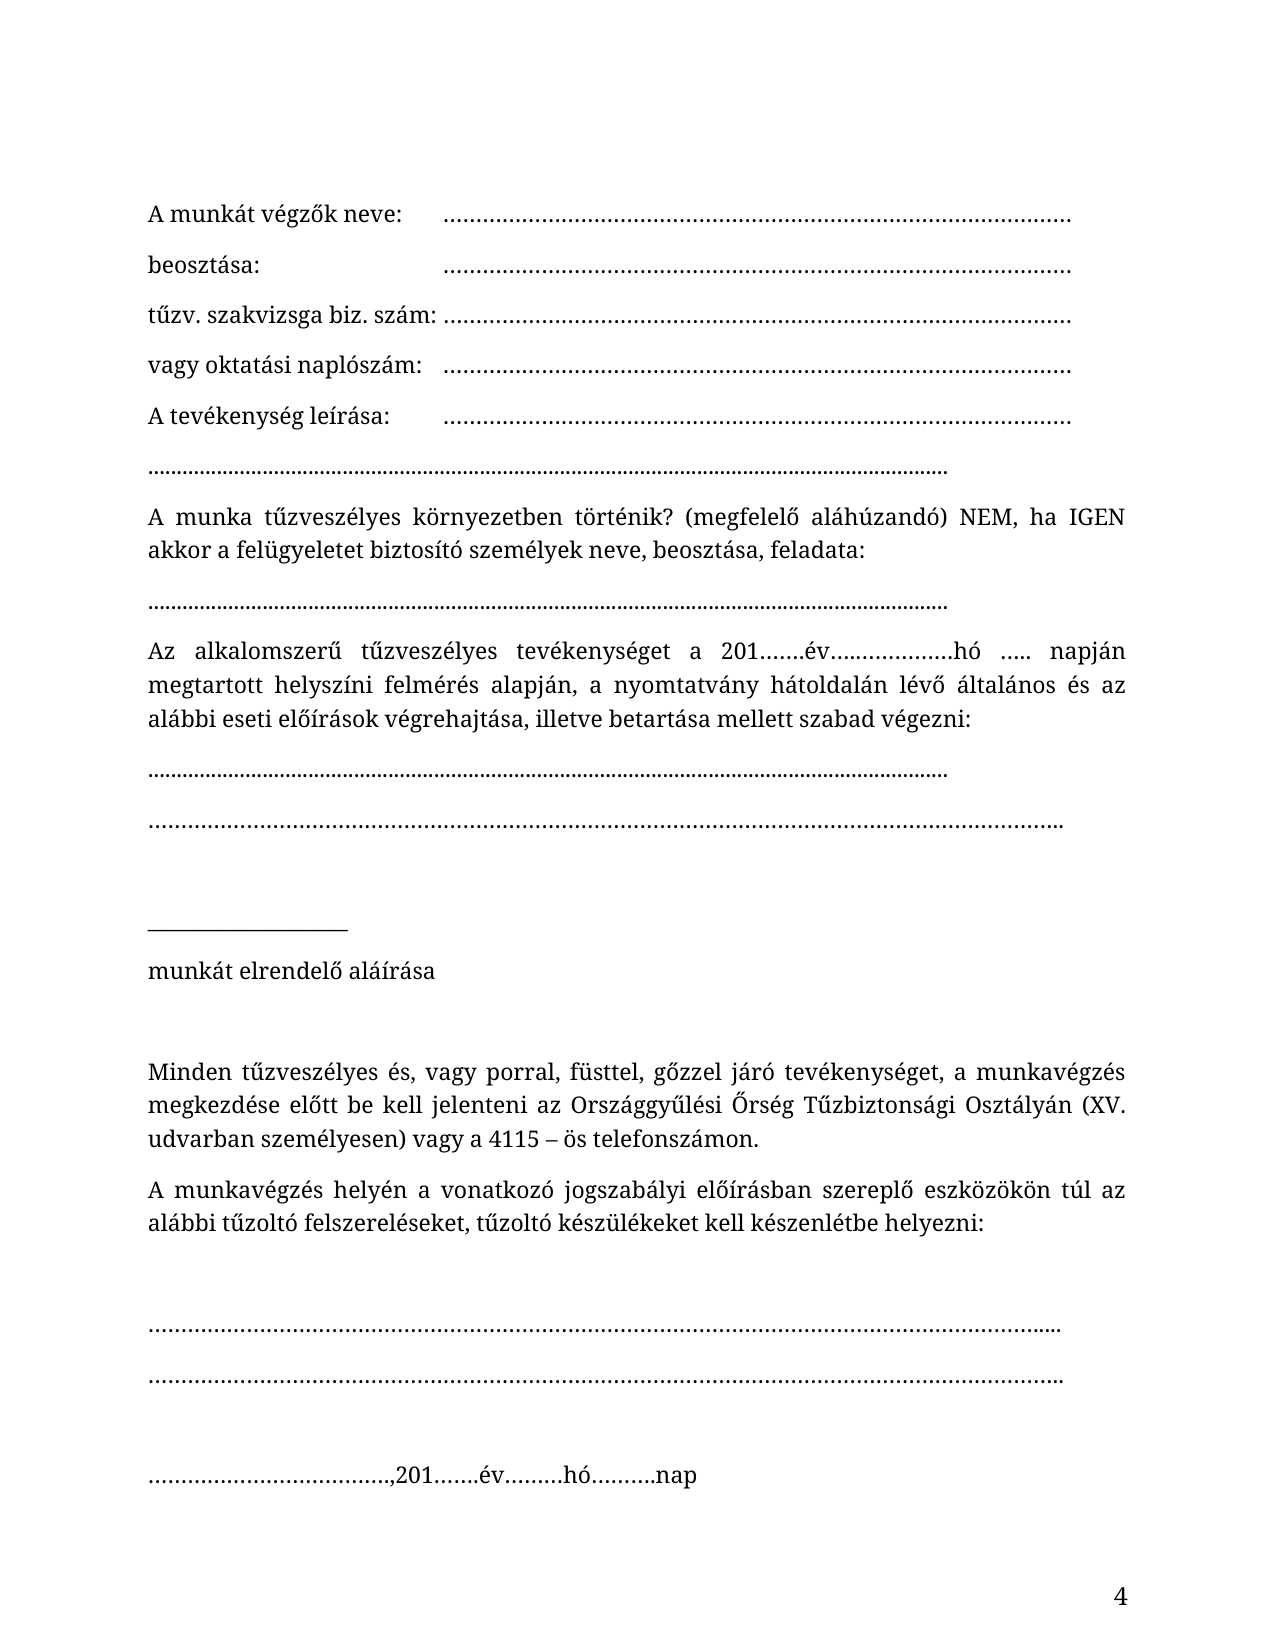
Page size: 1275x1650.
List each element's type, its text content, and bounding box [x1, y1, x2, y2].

text A munka tűzveszélyes környezetben történik? (megfelelő aláhúzandó) NEM, ha IGEN akkor a felügyeletet biztosító személyek neve, beosztása, feladata: [148, 501, 1127, 566]
text ............................................................................................................................................ [148, 753, 1127, 784]
text ………………………………………………………………………………………………………………………..... [148, 1308, 1127, 1339]
text vagy oktatási naplószám: …………………………………………………………………………………… [148, 349, 1127, 381]
text tűzv. szakvizsga biz. szám: …………………………………………………………………………………… [148, 299, 1127, 330]
text beosztása: …………………………………………………………………………………… [148, 248, 1127, 280]
text Az alkalomszerű tűzveszélyes tevékenységet a 201…….év….……………hó ….. napján megtartott helyszíni felmérés alapján, a nyomtatvány hátoldalán lévő általános és az alábbi eseti előírások végrehajtása, illetve betartása mellett szabad végezni: [148, 635, 1127, 734]
text ………………………………………………………………………………………………………………………….. [148, 1358, 1127, 1390]
text ............................................................................................................................................ [148, 585, 1127, 616]
text ___________________ [148, 904, 1127, 936]
text Minden tűzveszélyes és, vagy porral, füsttel, gőzzel járó tevékenységet, a munkavégzés megkezdése előtt be kell jelenteni az Országgyűlési Őrség Tűzbiztonsági Osztályán (XV. udvarban személyesen) vagy a 4115 – ös telefonszámon. [148, 1056, 1127, 1154]
text A tevékenység leírása: …………………………………………………………………………………… [148, 400, 1127, 431]
text munkát elrendelő aláírása [148, 955, 1127, 986]
text ………………………………………………………………………………………………………………………….. [148, 803, 1127, 835]
text A munkát végzők neve: …………………………………………………………………………………… [148, 198, 1127, 229]
text A munkavégzés helyén a vonatkozó jogszabályi előírásban szereplő eszközökön túl az alábbi tűzoltó felszereléseket, tűzoltó készülékeket kell készenlétbe helyezni: [148, 1173, 1127, 1238]
text ……………………………….,201…….év………hó……….nap [148, 1459, 1127, 1491]
text ............................................................................................................................................ [148, 450, 1127, 481]
